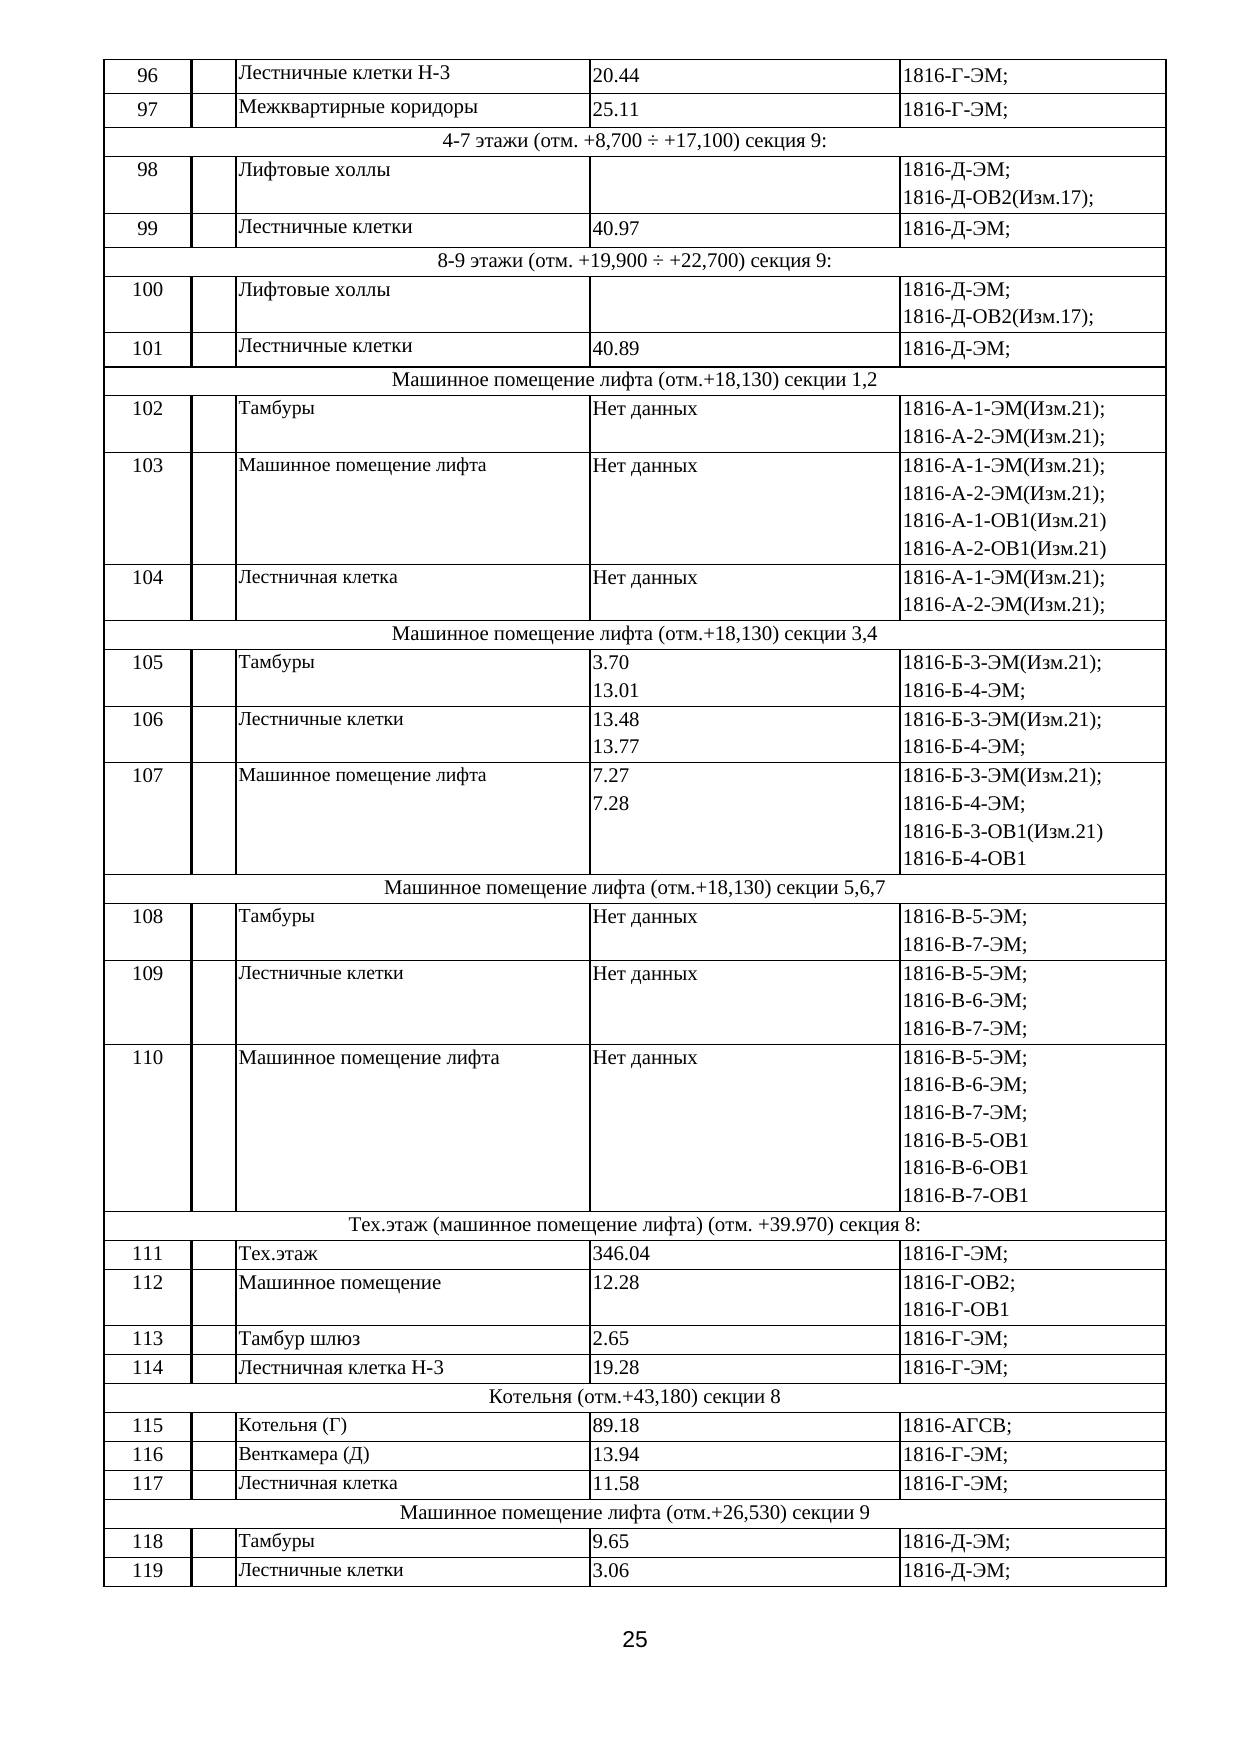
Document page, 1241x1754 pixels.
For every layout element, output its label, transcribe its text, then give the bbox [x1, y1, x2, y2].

table_cell Лестничная клетка [237, 1471, 589, 1499]
table_cell [193, 1471, 235, 1499]
table_cell [193, 763, 235, 874]
table_cell [193, 565, 235, 620]
table_cell 1816-Б-3-ЭМ(Изм.21); 1816-Б-4-ЭМ; [901, 707, 1165, 762]
table_cell [193, 214, 235, 247]
table_cell Лестничные клетки [237, 333, 589, 366]
table_cell 7.27 7.28 [591, 763, 899, 874]
table_cell 99 [105, 214, 190, 247]
table_cell [591, 277, 899, 332]
table_cell 1816-Г-ЭМ; [901, 94, 1165, 127]
table_cell [193, 650, 235, 706]
table_cell Тех.этаж (машинное помещение лифта) (отм. +39.970) секция 8: [105, 1212, 1165, 1240]
table_cell 1816-Б-3-ЭМ(Изм.21); 1816-Б-4-ЭМ; 1816-Б-3-ОВ1(Изм.21) 1816-Б-4-ОВ1 [901, 763, 1165, 874]
table_cell 96 [105, 60, 190, 93]
table_cell Машинное помещение лифта (отм.+18,130) секции 5,6,7 [105, 875, 1165, 903]
table_cell Тамбуры [237, 1529, 589, 1557]
table_cell Машинное помещение лифта [237, 763, 589, 874]
table_cell Машинное помещение лифта (отм.+18,130) секции 3,4 [105, 621, 1165, 649]
table_cell Нет данных [591, 904, 899, 959]
table_cell 1816-Д-ЭМ; [901, 1529, 1165, 1557]
table_cell [193, 157, 235, 213]
table_cell 13.94 [591, 1442, 899, 1470]
table_cell 1816-Г-ОВ2; 1816-Г-ОВ1 [901, 1270, 1165, 1325]
table_cell 107 [105, 763, 190, 874]
table_cell 1816-Д-ЭМ; 1816-Д-ОВ2(Изм.17); [901, 277, 1165, 332]
table_cell Нет данных [591, 961, 899, 1044]
table_cell 116 [105, 1442, 190, 1470]
table_cell 25.11 [591, 94, 899, 127]
table_cell 105 [105, 650, 190, 706]
table_cell Машинное помещение лифта [237, 1045, 589, 1211]
table_cell 346.04 [591, 1241, 899, 1269]
table_cell 1816-Г-ЭМ; [901, 1471, 1165, 1499]
table_cell 101 [105, 333, 190, 366]
table_cell 1816-А-1-ЭМ(Изм.21); 1816-А-2-ЭМ(Изм.21); [901, 565, 1165, 620]
table_cell 1816-Д-ЭМ; [901, 1558, 1165, 1586]
table_cell 110 [105, 1045, 190, 1211]
table_cell 1816-В-5-ЭМ; 1816-В-7-ЭМ; [901, 904, 1165, 959]
table_cell [193, 1558, 235, 1586]
table_cell [193, 1326, 235, 1354]
table_cell 1816-Д-ЭМ; 1816-Д-ОВ2(Изм.17); [901, 157, 1165, 213]
table_cell 1816-Г-ЭМ; [901, 60, 1165, 93]
table_cell [193, 453, 235, 564]
table_cell [193, 1241, 235, 1269]
table_cell Лестничные клетки [237, 1558, 589, 1586]
table_cell Машинное помещение лифта (отм.+26,530) секции 9 [105, 1500, 1165, 1528]
table_cell [193, 396, 235, 452]
table_cell 9.65 [591, 1529, 899, 1557]
table_cell 1816-Г-ЭМ; [901, 1326, 1165, 1354]
table_cell 98 [105, 157, 190, 213]
table_cell [193, 94, 235, 127]
table_cell [193, 1045, 235, 1211]
table_cell 1816-Б-3-ЭМ(Изм.21); 1816-Б-4-ЭМ; [901, 650, 1165, 706]
table_cell [193, 707, 235, 762]
table_cell 109 [105, 961, 190, 1044]
table_cell Нет данных [591, 1045, 899, 1211]
table_cell [193, 1442, 235, 1470]
table_cell [591, 157, 899, 213]
table_cell Лестничные клетки Н-3 [237, 60, 589, 93]
table_cell 20.44 [591, 60, 899, 93]
table_cell 3.06 [591, 1558, 899, 1586]
table_cell Лестничные клетки [237, 707, 589, 762]
table_cell Лестничная клетка Н-3 [237, 1355, 589, 1383]
table_cell [193, 1413, 235, 1441]
table_cell 4-7 этажи (отм. +8,700 ÷ +17,100) секция 9: [105, 128, 1165, 156]
table_cell [193, 1270, 235, 1325]
table_cell 103 [105, 453, 190, 564]
table_cell Котельня (отм.+43,180) секции 8 [105, 1384, 1165, 1412]
table_cell 13.48 13.77 [591, 707, 899, 762]
table_cell 118 [105, 1529, 190, 1557]
table_cell 19.28 [591, 1355, 899, 1383]
table_cell 1816-Г-ЭМ; [901, 1241, 1165, 1269]
table_cell Котельня (Г) [237, 1413, 589, 1441]
table_cell 1816-АГСВ; [901, 1413, 1165, 1441]
table_cell 40.89 [591, 333, 899, 366]
table_cell Машинное помещение лифта (отм.+18,130) секции 1,2 [105, 368, 1165, 395]
table_cell 100 [105, 277, 190, 332]
table_cell 114 [105, 1355, 190, 1383]
table_cell 108 [105, 904, 190, 959]
table_cell [193, 1355, 235, 1383]
table_cell 102 [105, 396, 190, 452]
table_cell 117 [105, 1471, 190, 1499]
table_cell 12.28 [591, 1270, 899, 1325]
table_cell Тамбуры [237, 650, 589, 706]
table_cell 1816-А-1-ЭМ(Изм.21); 1816-А-2-ЭМ(Изм.21); 1816-А-1-ОВ1(Изм.21) 1816-А-2-ОВ1(Изм.21) [901, 453, 1165, 564]
table_cell Межквартирные коридоры [237, 94, 589, 127]
table_cell 2.65 [591, 1326, 899, 1354]
table_cell Тамбуры [237, 396, 589, 452]
table_cell 11.58 [591, 1471, 899, 1499]
table_cell Лифтовые холлы [237, 277, 589, 332]
table_cell 119 [105, 1558, 190, 1586]
table_cell 115 [105, 1413, 190, 1441]
table_cell 1816-Г-ЭМ; [901, 1355, 1165, 1383]
table_cell Тех.этаж [237, 1241, 589, 1269]
table_cell Тамбуры [237, 904, 589, 959]
table_cell 111 [105, 1241, 190, 1269]
table_cell 1816-Д-ЭМ; [901, 214, 1165, 247]
table_cell 104 [105, 565, 190, 620]
table_cell 1816-Д-ЭМ; [901, 333, 1165, 366]
table_cell 113 [105, 1326, 190, 1354]
table_cell [193, 60, 235, 93]
table_cell 112 [105, 1270, 190, 1325]
table_cell Венткамера (Д) [237, 1442, 589, 1470]
table_cell Лифтовые холлы [237, 157, 589, 213]
table_cell 40.97 [591, 214, 899, 247]
table_cell Нет данных [591, 453, 899, 564]
table_cell [193, 961, 235, 1044]
table_cell 1816-Г-ЭМ; [901, 1442, 1165, 1470]
table_cell 1816-В-5-ЭМ; 1816-В-6-ЭМ; 1816-В-7-ЭМ; 1816-В-5-ОВ1 1816-В-6-ОВ1 1816-В-7-ОВ1 [901, 1045, 1165, 1211]
table_cell Лестничная клетка [237, 565, 589, 620]
table_cell 1816-В-5-ЭМ; 1816-В-6-ЭМ; 1816-В-7-ЭМ; [901, 961, 1165, 1044]
table_cell Машинное помещение лифта [237, 453, 589, 564]
table_cell 8-9 этажи (отм. +19,900 ÷ +22,700) секция 9: [105, 248, 1165, 276]
table_cell [193, 277, 235, 332]
table_cell Машинное помещение [237, 1270, 589, 1325]
table_cell Тамбур шлюз [237, 1326, 589, 1354]
table_cell Лестничные клетки [237, 961, 589, 1044]
table_cell Нет данных [591, 396, 899, 452]
table_cell 3.70 13.01 [591, 650, 899, 706]
table_cell Нет данных [591, 565, 899, 620]
table_cell [193, 904, 235, 959]
table_cell Лестничные клетки [237, 214, 589, 247]
table_cell 89.18 [591, 1413, 899, 1441]
table_cell [193, 1529, 235, 1557]
table_cell [193, 333, 235, 366]
table_cell 1816-А-1-ЭМ(Изм.21); 1816-А-2-ЭМ(Изм.21); [901, 396, 1165, 452]
table_cell 106 [105, 707, 190, 762]
table_cell 97 [105, 94, 190, 127]
